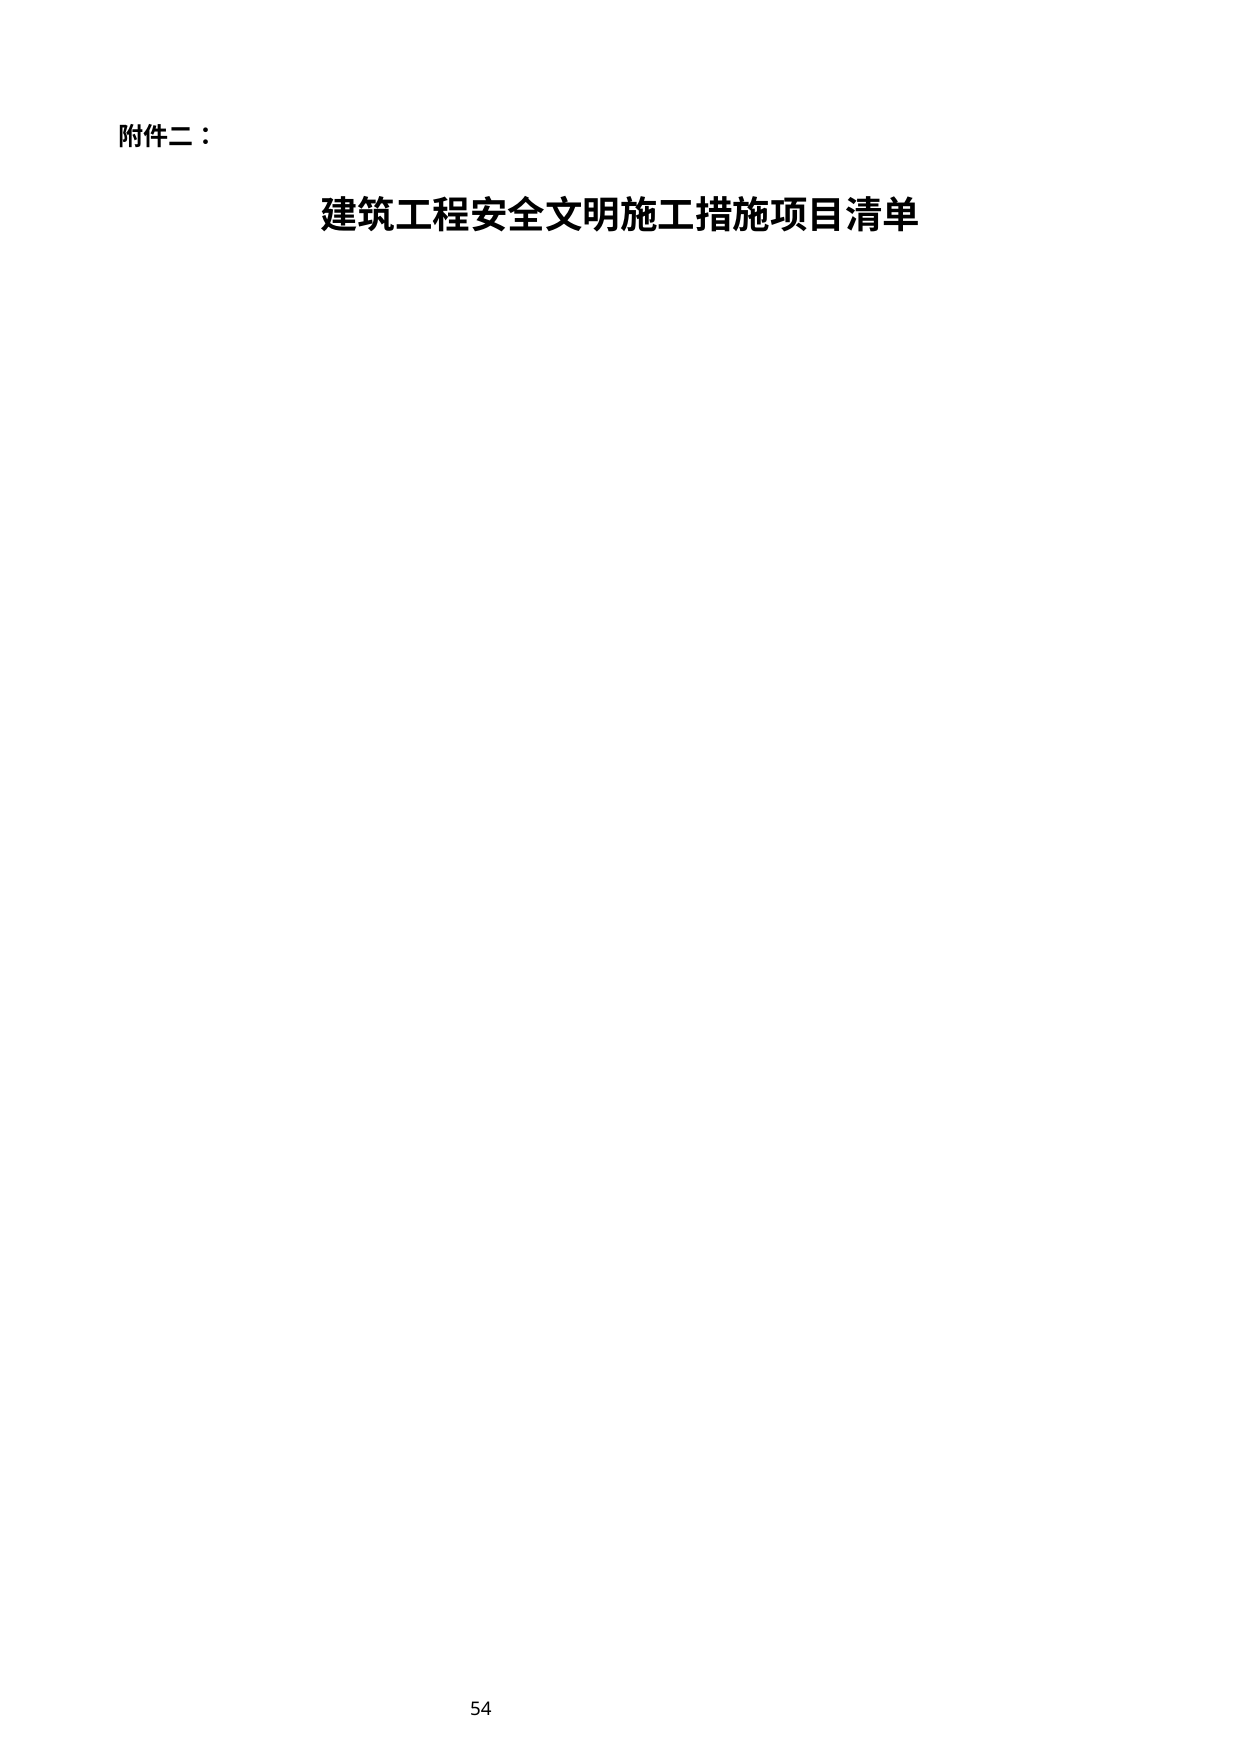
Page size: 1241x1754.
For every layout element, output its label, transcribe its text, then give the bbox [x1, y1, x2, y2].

text 附件二： [118, 118, 1122, 152]
text 建筑工程安全文明施工措施项目清单 [118, 185, 1122, 240]
